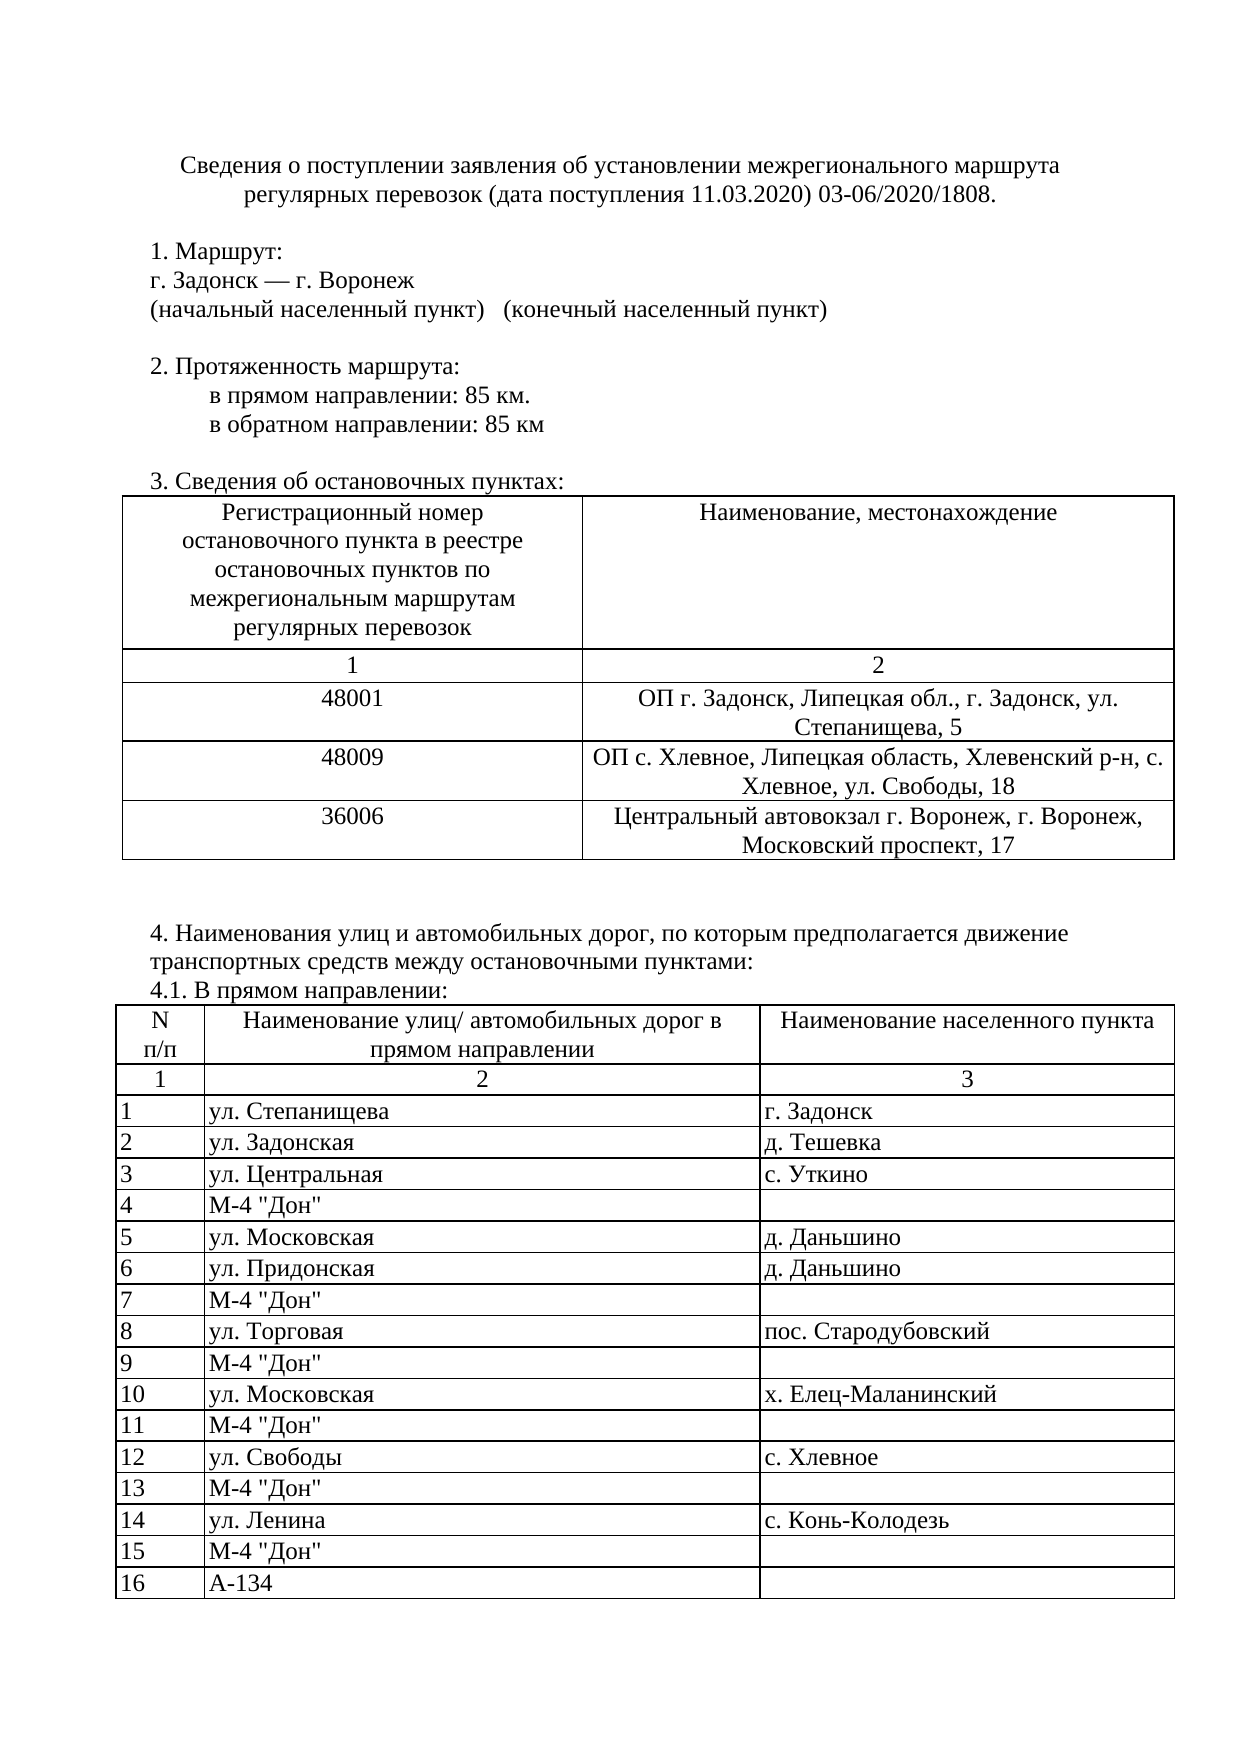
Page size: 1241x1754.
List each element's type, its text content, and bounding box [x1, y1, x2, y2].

table_cell ул. Московская [205, 1379, 759, 1409]
table_cell 2 [117, 1127, 204, 1157]
table_cell М-4 "Дон" [205, 1536, 759, 1566]
table_cell М-4 "Дон" [205, 1411, 759, 1440]
table_cell М-4 "Дон" [205, 1285, 759, 1314]
table_cell 12 [117, 1442, 204, 1472]
text 1. Маршрут: [150, 236, 1090, 265]
table_cell с. Конь-Колодезь [761, 1505, 1174, 1535]
table_cell 8 [117, 1316, 204, 1346]
table_cell ул. Задонская [205, 1127, 759, 1157]
table_cell ул. Торговая [205, 1316, 759, 1346]
text 2. Протяженность маршрута: [150, 351, 1090, 380]
table_cell 15 [117, 1536, 204, 1566]
text г. Задонск — г. Воронеж [150, 265, 1090, 294]
table_cell А-134 [205, 1568, 759, 1598]
table_cell д. Даньшино [761, 1253, 1174, 1283]
table_cell 48001 [123, 683, 582, 740]
table_cell 4 [117, 1190, 204, 1220]
table_cell ул. Свободы [205, 1442, 759, 1472]
table_cell пос. Стародубовский [761, 1316, 1174, 1346]
table_cell д. Даньшино [761, 1222, 1174, 1252]
table_cell М-4 "Дон" [205, 1473, 759, 1503]
table_cell ул. Ленина [205, 1505, 759, 1535]
table_header Наименование населенного пункта [761, 1006, 1174, 1063]
table_cell М-4 "Дон" [205, 1190, 759, 1220]
table_cell 3 [117, 1159, 204, 1189]
table_cell 1 [123, 650, 582, 681]
table_cell М-4 "Дон" [205, 1348, 759, 1377]
table_header N п/п [117, 1006, 204, 1063]
text 4. Наименования улиц и автомобильных дорог, по которым предполагается движение транспортных средств между остановочными пунктами: [150, 918, 1090, 975]
table_cell 3 [761, 1065, 1174, 1094]
table_cell х. Елец-Маланинский [761, 1379, 1174, 1409]
table_cell 2 [583, 650, 1173, 681]
table_cell 36006 [123, 801, 582, 858]
text 4.1. В прямом направлении: [150, 975, 1090, 1004]
table_cell ОП г. Задонск, Липецкая обл., г. Задонск, ул. Степанищева, 5 [583, 683, 1173, 740]
text в обратном направлении: 85 км [150, 409, 1090, 437]
table_cell [761, 1190, 1174, 1220]
table_cell [761, 1536, 1174, 1566]
table_cell [761, 1411, 1174, 1440]
table_header Наименование улиц/ автомобильных дорог в прямом направлении [205, 1006, 759, 1063]
table_cell ОП с. Хлевное, Липецкая область, Хлевенский р-н, с. Хлевное, ул. Свободы, 18 [583, 742, 1173, 799]
table_header Наименование, местонахождение [583, 497, 1173, 648]
table_cell 1 [117, 1096, 204, 1126]
table_cell 6 [117, 1253, 204, 1283]
table_cell с. Уткино [761, 1159, 1174, 1189]
table_cell ул. Центральная [205, 1159, 759, 1189]
table_cell 13 [117, 1473, 204, 1503]
table_cell 11 [117, 1411, 204, 1440]
table_cell 9 [117, 1348, 204, 1377]
table_cell 16 [117, 1568, 204, 1598]
table_cell Центральный автовокзал г. Воронеж, г. Воронеж, Московский проспект, 17 [583, 801, 1173, 858]
table_cell 10 [117, 1379, 204, 1409]
table_header Регистрационный номер остановочного пункта в реестре остановочных пунктов по межрегиональным маршрутам регулярных перевозок [123, 497, 582, 648]
text в прямом направлении: 85 км. [150, 380, 1090, 409]
table_cell [761, 1473, 1174, 1503]
table_cell ул. Придонская [205, 1253, 759, 1283]
text 3. Сведения об остановочных пунктах: [150, 466, 1090, 495]
text Сведения о поступлении заявления об установлении межрегионального маршрута регулярных перевозок (дата поступления 11.03.2020) 03-06/2020/1808. [150, 150, 1090, 207]
table_cell 14 [117, 1505, 204, 1535]
table_cell 7 [117, 1285, 204, 1314]
table_cell г. Задонск [761, 1096, 1174, 1126]
table_cell 48009 [123, 742, 582, 799]
table_cell [761, 1568, 1174, 1598]
table_cell ул. Степанищева [205, 1096, 759, 1126]
table_cell [761, 1348, 1174, 1377]
table_cell [761, 1285, 1174, 1314]
table_cell д. Тешевка [761, 1127, 1174, 1157]
table_cell 5 [117, 1222, 204, 1252]
table_cell ул. Московская [205, 1222, 759, 1252]
table_cell 2 [205, 1065, 759, 1094]
table_cell с. Хлевное [761, 1442, 1174, 1472]
text (начальный населенный пункт) (конечный населенный пункт) [150, 294, 1090, 322]
table_cell 1 [117, 1065, 204, 1094]
